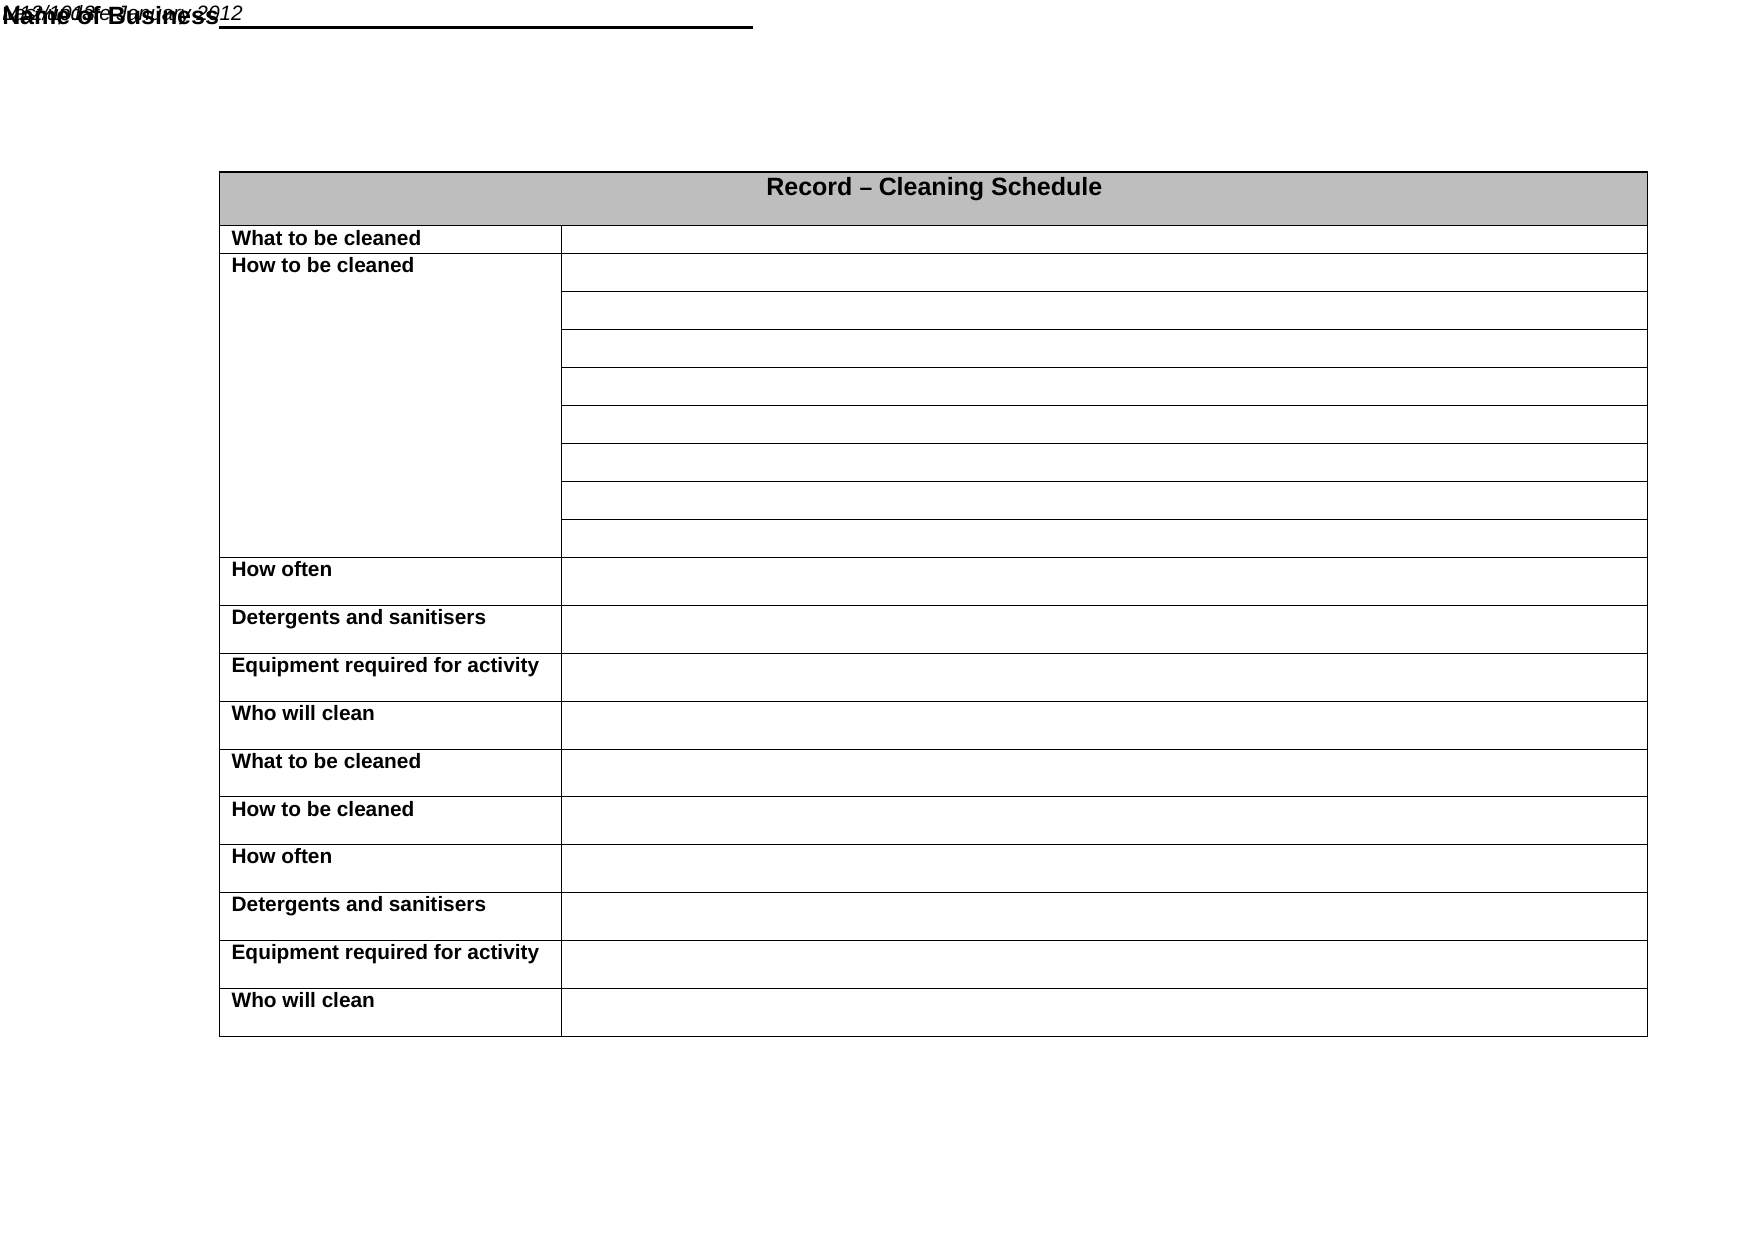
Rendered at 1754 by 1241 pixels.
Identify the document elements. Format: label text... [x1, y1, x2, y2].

table_cell Who will clean [220, 989, 561, 1036]
table_cell How to be cleaned [220, 797, 561, 844]
table_cell [562, 797, 1647, 844]
table_cell [562, 606, 1647, 653]
table_header Record – Cleaning Schedule [220, 173, 1647, 225]
table_cell How often [220, 558, 561, 605]
table_cell [562, 893, 1647, 940]
table_cell [562, 702, 1647, 749]
table_cell How to be cleaned [220, 254, 561, 557]
table_cell [562, 845, 1647, 892]
table_cell [562, 368, 1647, 405]
table_cell [562, 941, 1647, 988]
table_cell How often [220, 845, 561, 892]
table_cell Who will clean [220, 702, 561, 749]
table_cell [562, 558, 1647, 605]
table_cell [562, 482, 1647, 519]
table_cell Detergents and sanitisers [220, 893, 561, 940]
table_cell Equipment required for activity [220, 654, 561, 701]
table_cell Equipment required for activity [220, 941, 561, 988]
table_cell What to be cleaned [220, 226, 561, 253]
table_cell [562, 989, 1647, 1036]
table_cell [562, 406, 1647, 443]
table_cell [562, 520, 1647, 557]
table_cell [562, 292, 1647, 329]
table_cell [562, 654, 1647, 701]
table_cell [562, 330, 1647, 367]
table_cell [562, 254, 1647, 291]
table_cell [562, 226, 1647, 253]
table_cell Detergents and sanitisers [220, 606, 561, 653]
table_cell [562, 444, 1647, 481]
table_cell What to be cleaned [220, 750, 561, 796]
table_cell [562, 750, 1647, 796]
